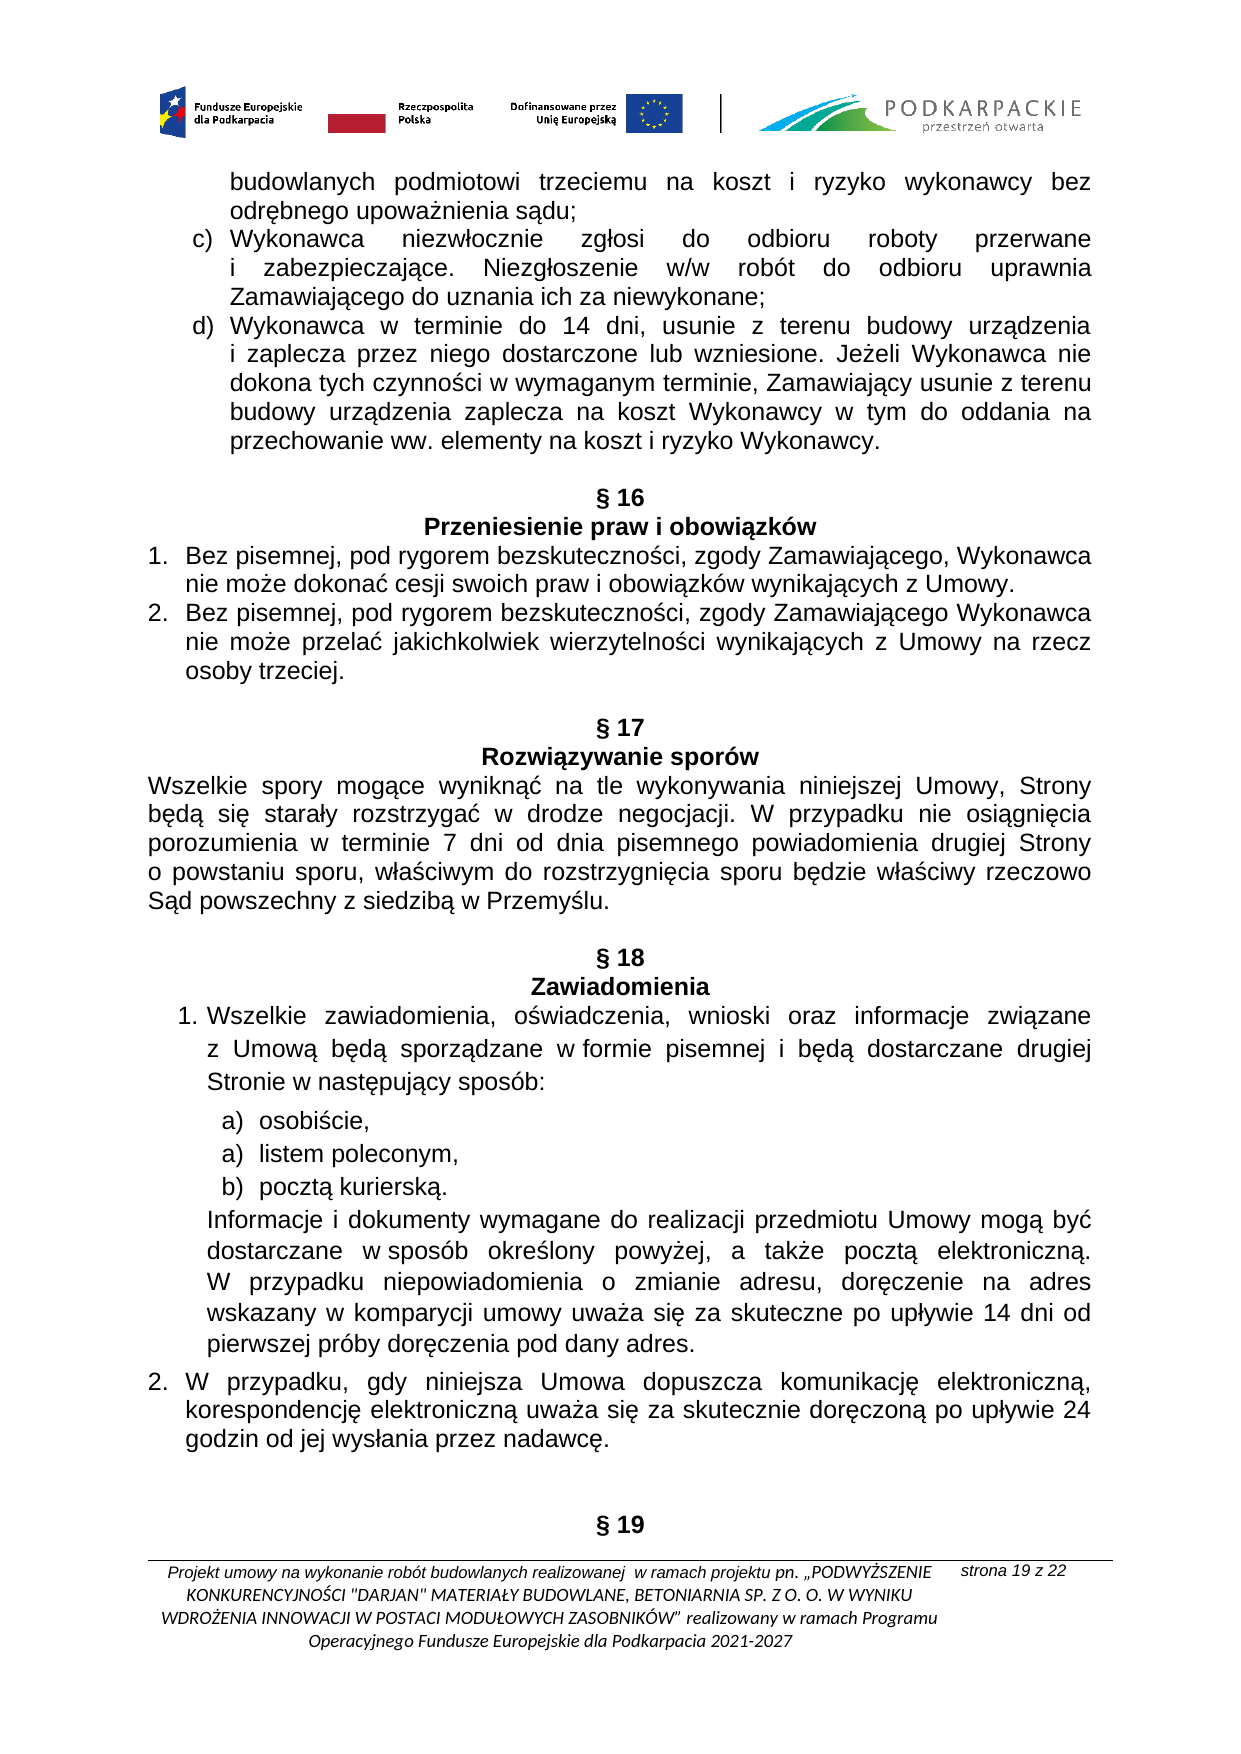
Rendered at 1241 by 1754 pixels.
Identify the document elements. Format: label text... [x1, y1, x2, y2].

list listem poleconym, [221, 1139, 1093, 1168]
list Wykonawca w terminie do 14 dni, usunie z terenu budowy urządzenia i zaplecza przez niego dostarczone lub wzniesione. Jeżeli Wykonawca nie dokona tych czynności w wymaganym terminie, Zamawiający usunie z terenu budowy urządzenia zaplecza na koszt Wykonawcy w tym do oddania na przechowanie ww. elementy na koszt i ryzyko Wykonawcy. [192, 311, 1093, 454]
text Wszelkie spory mogące wyniknąć na tle wykonywania niniejszej Umowy, Strony będą się starały rozstrzygać w drodze negocjacji. W przypadku nie osiągnięcia porozumienia w terminie 7 dni od dnia pisemnego powiadomienia drugiej Strony o powstaniu sporu, właściwym do rozstrzygnięcia sporu będzie właściwy rzeczowo Sąd powszechny z siedzibą w Przemyślu. [148, 771, 1093, 914]
text § 16 [148, 483, 1093, 512]
list pocztą kurierską. [221, 1172, 1093, 1201]
text § 19 [148, 1510, 1093, 1539]
text Przeniesienie praw i obowiązków [148, 512, 1093, 541]
list osobiście, [221, 1106, 1093, 1135]
text Rozwiązywanie sporów [148, 742, 1093, 771]
list Bez pisemnej, pod rygorem bezskuteczności, zgody Zamawiającego, Wykonawca nie może dokonać cesji swoich praw i obowiązków wynikających z Umowy. [148, 541, 1093, 598]
text § 18 [148, 943, 1093, 972]
text Informacje i dokumenty wymagane do realizacji przedmiotu Umowy mogą być dostarczane w sposób określony powyżej, a także pocztą elektroniczną. W przypadku niepowiadomienia o zmianie adresu, doręczenie na adres wskazany w komparycji umowy uważa się za skuteczne po upływie 14 dni od pierwszej próby doręczenia pod dany adres. [207, 1205, 1093, 1358]
list W przypadku, gdy niniejsza Umowa dopuszcza komunikację elektroniczną, korespondencję elektroniczną uważa się za skutecznie doręczoną po upływie 24 godzin od jej wysłania przez nadawcę. [148, 1367, 1093, 1453]
text § 17 [148, 713, 1093, 742]
list Bez pisemnej, pod rygorem bezskuteczności, zgody Zamawiającego Wykonawca nie może przelać jakichkolwiek wierzytelności wynikających z Umowy na rzecz osoby trzeciej. [148, 598, 1093, 684]
picture [147, 73, 1093, 151]
list Wykonawca niezwłocznie zgłosi do odbioru roboty przerwane i zabezpieczające. Niezgłoszenie w/w robót do odbioru uprawnia Zamawiającego do uznania ich za niewykonane; [192, 224, 1093, 311]
text Zawiadomienia [148, 972, 1093, 1001]
list Wszelkie zawiadomienia, oświadczenia, wnioski oraz informacje związane z Umową będą sporządzane w formie pisemnej i będą dostarczane drugiej Stronie w następujący sposób: [177, 1001, 1093, 1096]
